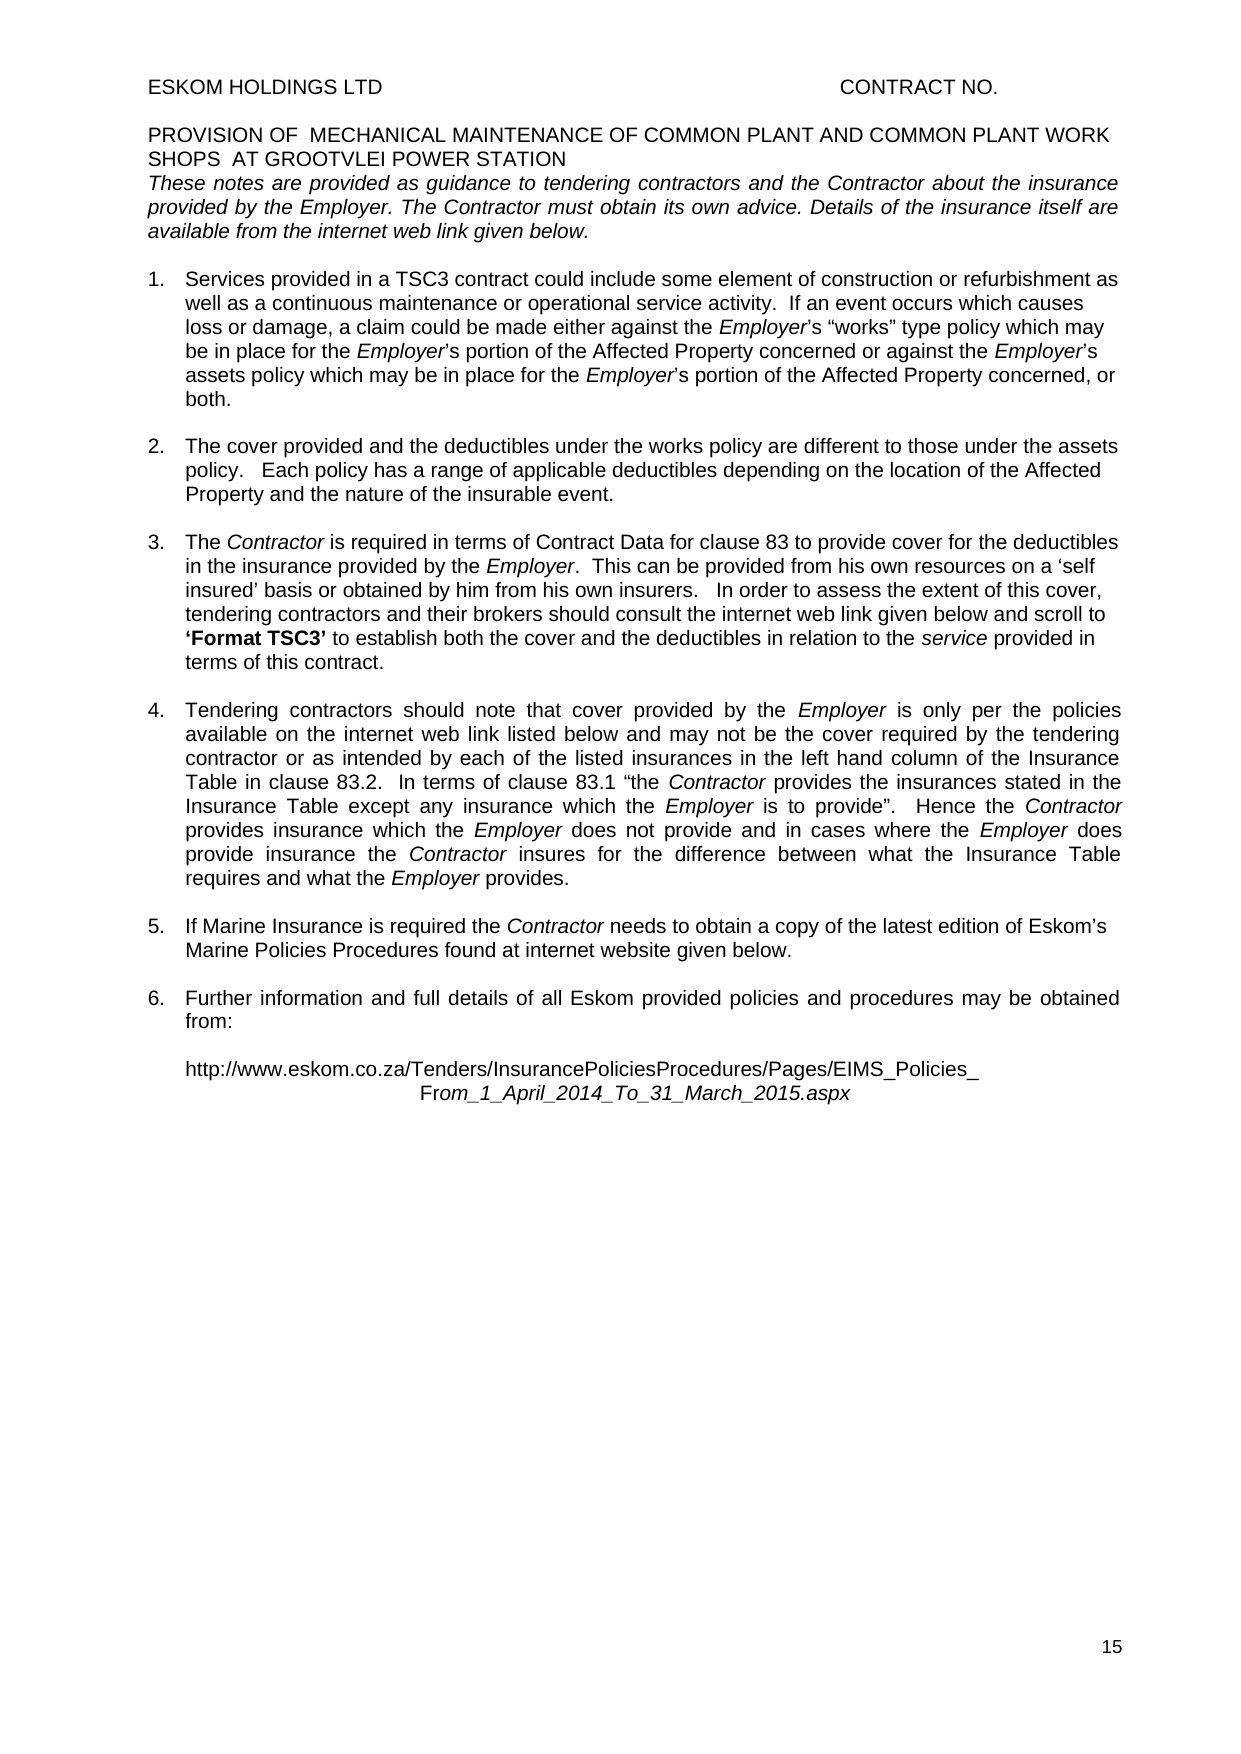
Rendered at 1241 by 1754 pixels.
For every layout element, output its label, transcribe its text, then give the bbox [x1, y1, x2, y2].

text These notes are provided as guidance to tendering contractors and the Contractor about the insurance provided by the Employer. The Contractor must obtain its own advice. Details of the insurance itself are available from the internet web link given below. [148, 171, 1122, 243]
list Tendering contractors should note that cover provided by the Employer is only per the policies available on the internet web link listed below and may not be the cover required by the tendering contractor or as intended by each of the listed insurances in the left hand column of the Insurance Table in clause 83.2. In terms of clause 83.1 “the Contractor provides the insurances stated in the Insurance Table except any insurance which the Employer is to provide”. Hence the Contractor provides insurance which the Employer does not provide and in cases where the Employer does provide insurance the Contractor insures for the difference between what the Insurance Table requires and what the Employer provides. [148, 698, 1122, 889]
list Services provided in a TSC3 contract could include some element of construction or refurbishment as well as a continuous maintenance or operational service activity. If an event occurs which causes loss or damage, a claim could be made either against the Employer’s “works” type policy which may be in place for the Employer’s portion of the Affected Property concerned or against the Employer’s assets policy which may be in place for the Employer’s portion of the Affected Property concerned, or both. [148, 267, 1122, 410]
list The cover provided and the deductibles under the works policy are different to those under the assets policy. Each policy has a range of applicable deductibles depending on the location of the Affected Property and the nature of the insurable event. [148, 434, 1122, 506]
list If Marine Insurance is required the Contractor needs to obtain a copy of the latest edition of Eskom’s Marine Policies Procedures found at internet website given below. [148, 913, 1122, 961]
list The Contractor is required in terms of Contract Data for clause 83 to provide cover for the deductibles in the insurance provided by the Employer. This can be provided from his own resources on a ‘self insured’ basis or obtained by him from his own insurers. In order to assess the extent of this cover, tendering contractors and their brokers should consult the internet web link given below and scroll to ‘Format TSC3’ to establish both the cover and the deductibles in relation to the service provided in terms of this contract. [148, 530, 1122, 674]
list Further information and full details of all Eskom provided policies and procedures may be obtained from: [148, 985, 1122, 1033]
text From_1_April_2014_To_31_March_2015.aspx [148, 1081, 1122, 1105]
text http://www.eskom.co.za/Tenders/InsurancePoliciesProcedures/Pages/EIMS_Policies_ [185, 1057, 1122, 1081]
